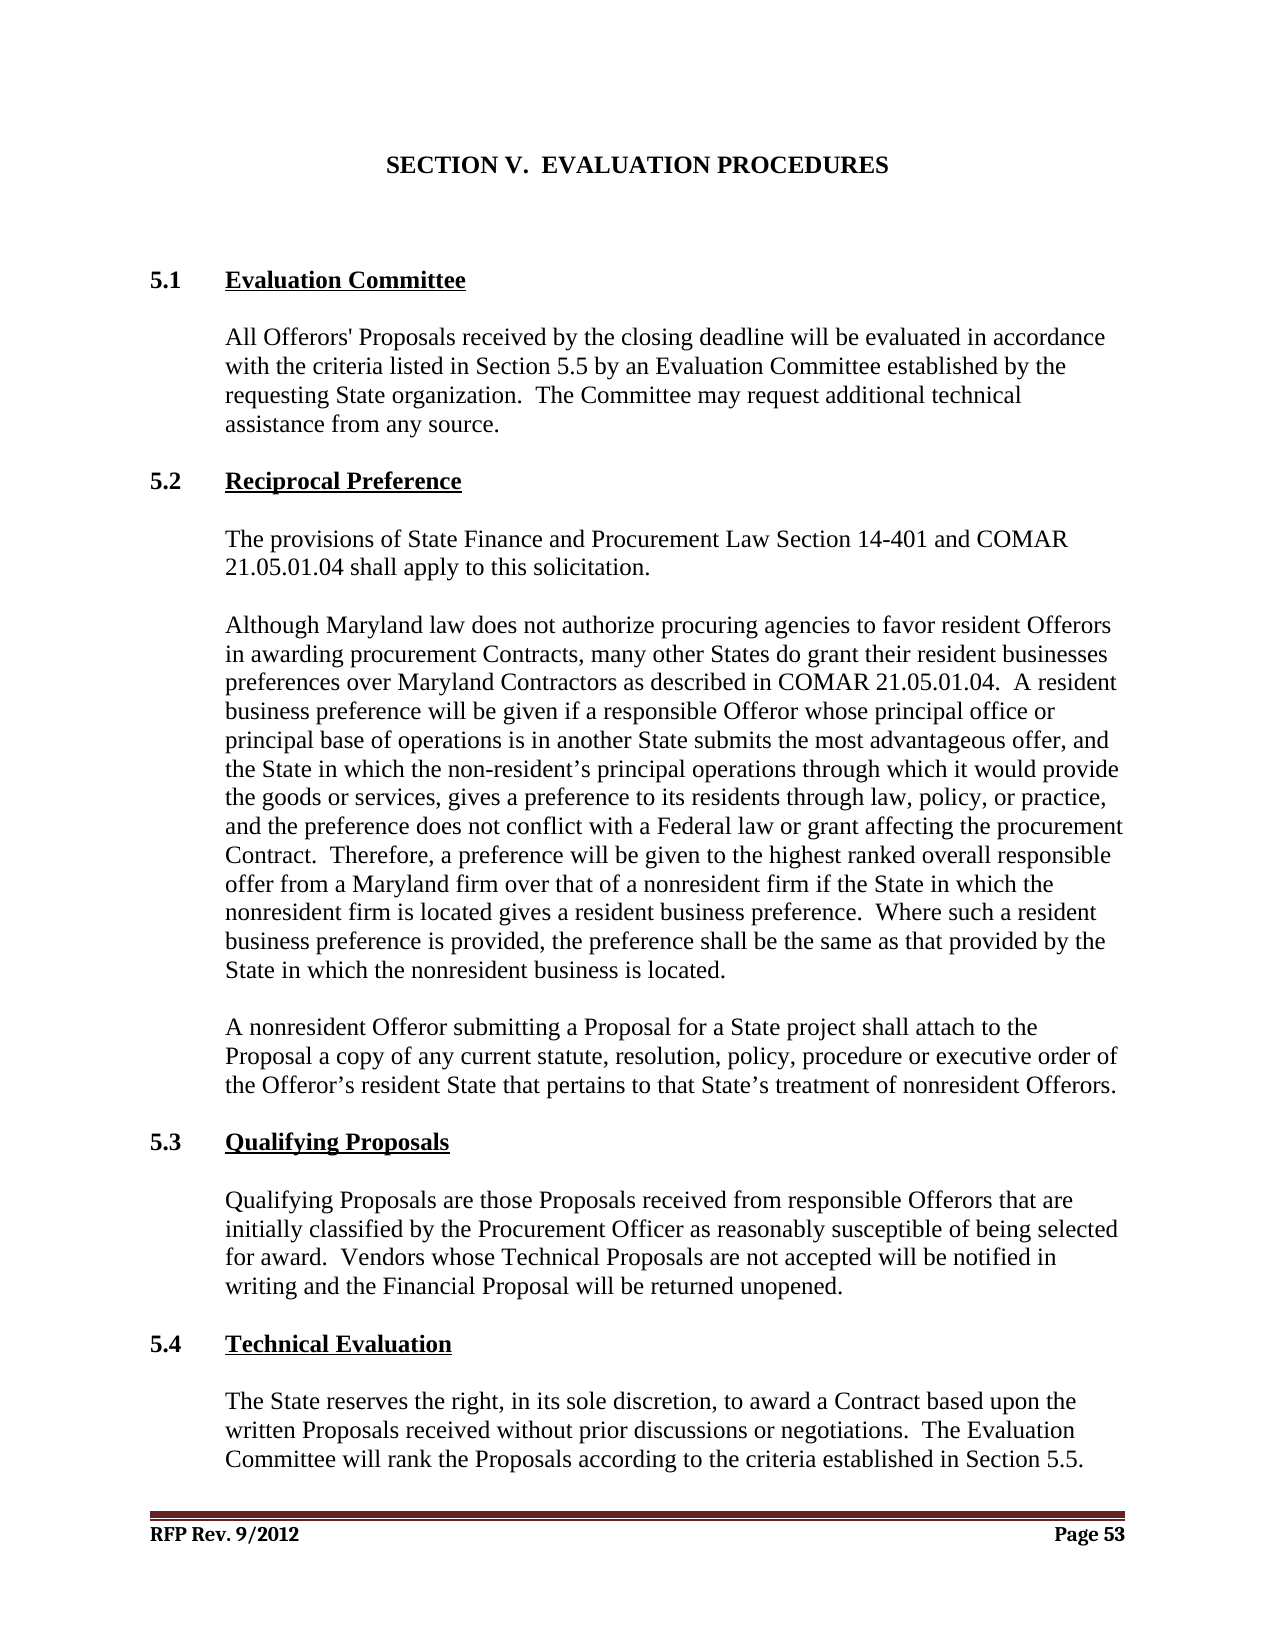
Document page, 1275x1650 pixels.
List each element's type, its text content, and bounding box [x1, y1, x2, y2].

text Although law does not authorize procuring agencies to favor resident Offerors in awarding procurement Contracts, many other States do grant their resident businesses preferences over Maryland Contractors as described in COMAR 21.05.01.04. A resident business preference will be given if a responsible Offeror whose principal office or principal base of operations is in another State submits the most advantageous offer, and the State in which the non-resident’s principal operations through which it would provide the goods or services, gives a preference to its residents through law, policy, or practice, and the preference does not conflict with a Federal law or grant affecting the procurement Contract. Therefore, a preference will be given to the highest ranked overall responsible offer from a Maryland firm over that of a nonresident firm if the State in which the nonresident firm is located gives a resident business preference. Where such a resident business preference is provided, the preference shall be the same as that provided by the State in which the nonresident business is located. [225, 610, 1125, 984]
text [225, 1386, 1125, 1472]
text 5.1 Evaluation Committee [150, 265, 1125, 294]
text The provisions of State Finance and Procurement Law Section 14-401 and COMAR 21.05.01.04 shall apply to this solicitation. [225, 524, 1125, 581]
text All Offerors' Proposals received by the closing deadline will be evaluated in accordance with the criteria listed in Section 5.5 by an Evaluation Committee established by the requesting State organization. The Committee may request additional technical assistance from any source. [225, 322, 1125, 437]
text SECTION V. EVALUATION PROCEDURES [150, 150, 1125, 179]
text Qualifying Proposals are those Proposals received from responsible Offerors that are initially classified by the Procurement Officer as reasonably susceptible of being selected for award. Vendors whose Technical Proposals are not accepted will be notified in writing and the Financial Proposal will be returned unopened. [225, 1185, 1125, 1300]
text 5.3 Qualifying Proposals [150, 1127, 1125, 1156]
text 5.4 Technical Evaluation [150, 1329, 1125, 1357]
text 5.2 Reciprocal Preference [150, 466, 1125, 495]
text A nonresident Offeror submitting a Proposal for a State project shall attach to the Proposal a copy of any current statute, resolution, policy, procedure or executive order of the Offeror’s resident State that pertains to that State’s treatment of nonresident Offerors. [225, 1012, 1125, 1099]
